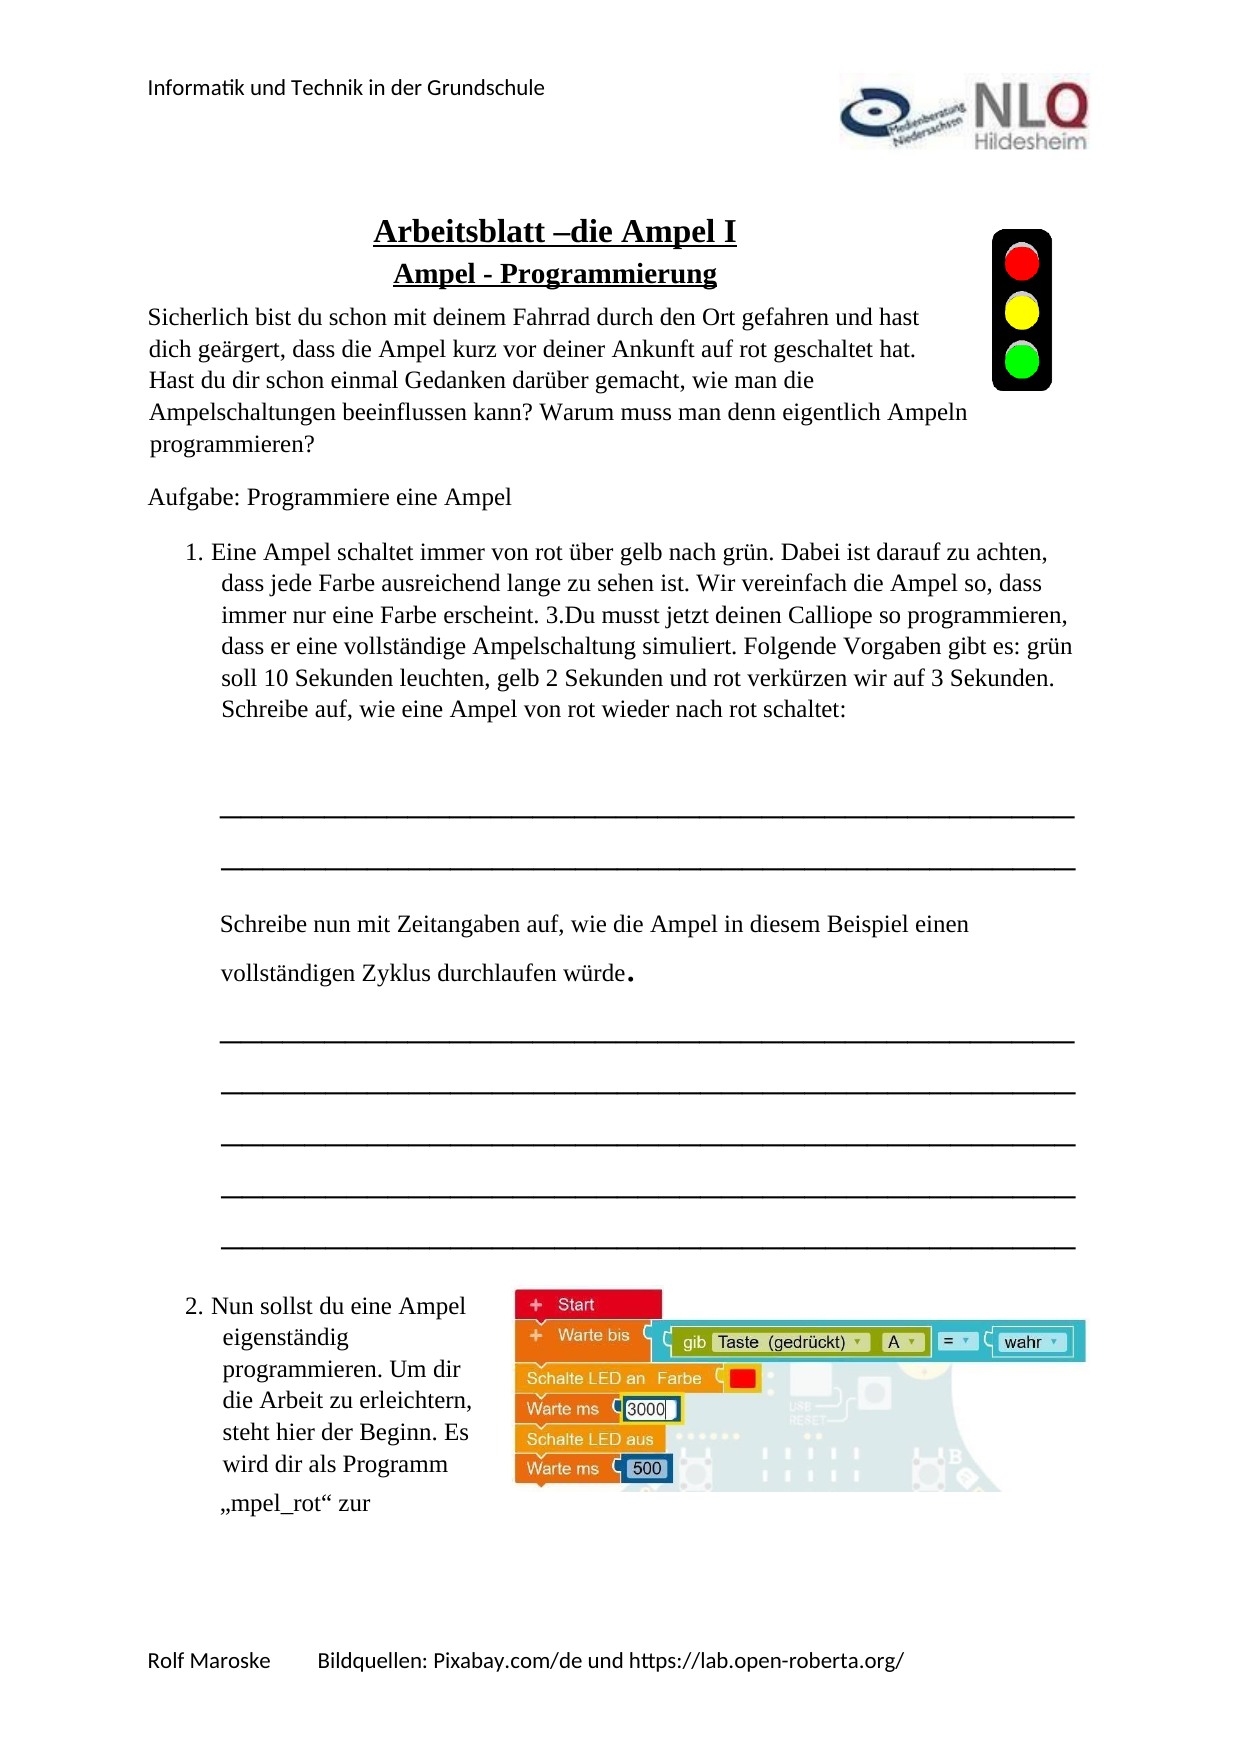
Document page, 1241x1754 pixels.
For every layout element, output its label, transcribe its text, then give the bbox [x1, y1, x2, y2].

text 1. Eine Ampel schaltet immer von rot über gelb nach grün. Dabei ist darauf zu achten, dass jede Farbe ausreichend lange zu sehen ist. Wir vereinfach die Ampel so, dass immer nur eine Farbe erscheint. 3.Du musst jetzt deinen Calliope so programmieren, dass er eine vollständige Ampelschaltung simuliert. Folgende Vorgaben gibt es: grün soll 10 Sekunden leuchten, gelb 2 Sekunden und rot verkürzen wir auf 3 Sekunden. Schreibe auf, wie eine Ampel von rot wieder nach rot schaltet: [185, 537, 1088, 723]
text Ampel - Programmierung [393, 256, 981, 290]
text Ampelschaltungen beeinflussen kann? Warum muss man denn eigentlich Ampeln programmieren? [148, 397, 1088, 458]
subtitle _________________________________________ _________________________________________ [220, 774, 1088, 874]
picture [839, 73, 1093, 156]
picture [981, 229, 1062, 391]
text „mpel_rot“ zur [219, 1488, 1088, 1517]
subtitle _________________________________________ _________________________________________ _________________________________________ _________________________________________ _________________________________________ [220, 999, 1088, 1254]
text Hast du dir schon einmal Gedanken darüber gemacht, wie man die [148, 366, 1062, 394]
picture [511, 1285, 1091, 1492]
subtitle Arbeitsblatt –die Ampel I [373, 212, 1062, 250]
text 2. Nun sollst du eine Ampel eigenständig programmieren. Um dir die Arbeit zu erleichtern, steht hier der Beginn. Es wird dir als Programm [185, 1291, 511, 1477]
text Aufgabe: Programmiere eine Ampel [147, 482, 1088, 511]
text Schreibe nun mit Zeitangaben auf, wie die Ampel in diesem Beispiel einen vollständigen Zyklus durchlaufen würde. [219, 909, 1088, 990]
text Sicherlich bist du schon mit deinem Fahrrad durch den Ort gefahren und hast dich geärgert, dass die Ampel kurz vor deiner Ankunft auf rot geschaltet hat. [147, 302, 981, 362]
